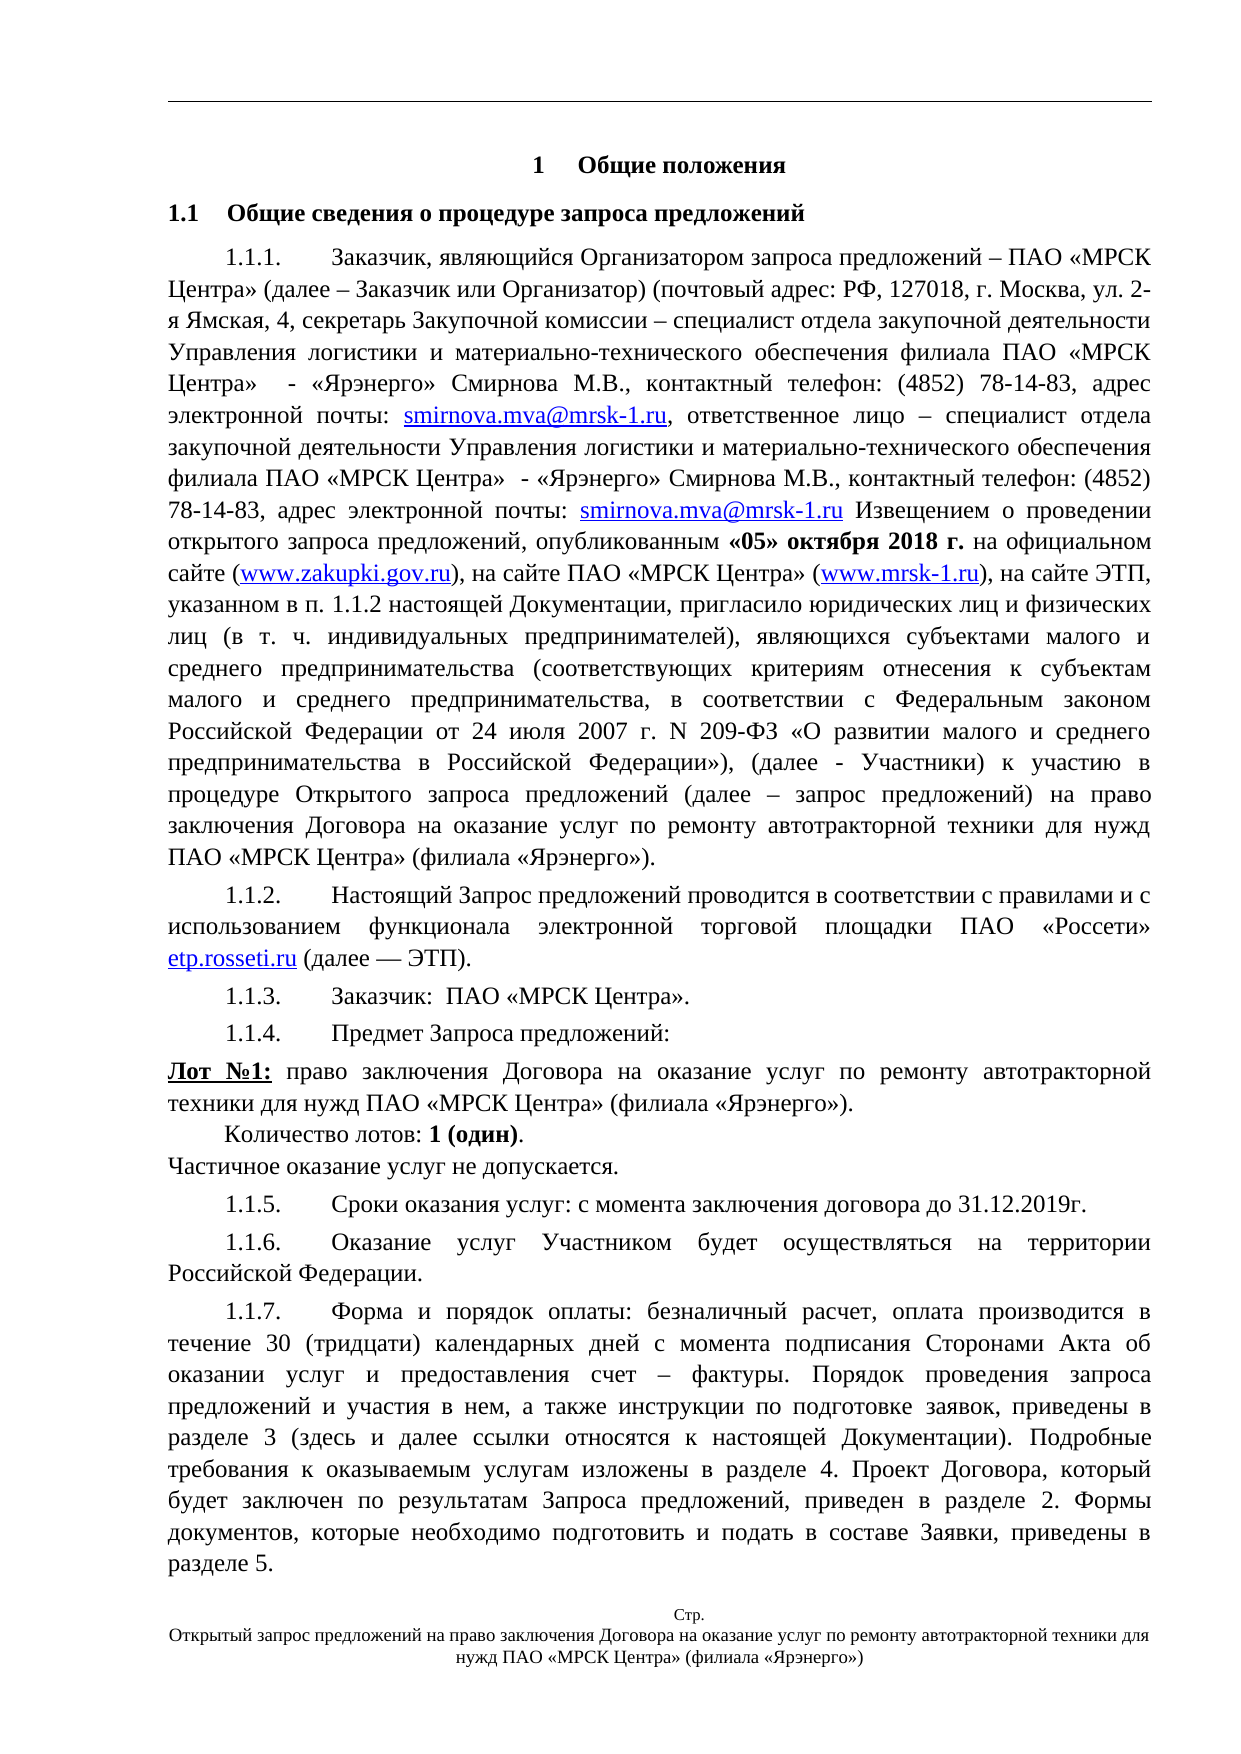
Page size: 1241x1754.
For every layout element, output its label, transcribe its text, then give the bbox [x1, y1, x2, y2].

list Заказчик: ПАО «МРСК Центра». [168, 981, 1152, 1009]
list Частичное оказание услуг не допускается. [168, 1151, 1152, 1180]
subtitle Общие положения [166, 150, 1152, 179]
subtitle Общие сведения о процедуре запроса предложений [168, 198, 1152, 227]
list Заказчик, являющийся Организатором запроса предложений – ПАО «МРСК Центра» (далее – Заказчик или Организатор) (почтовый адрес: РФ, 127018, г. Москва, ул. 2-я Ямская, 4, секретарь Закупочной комиссии – специалист отдела закупочной деятельности Управления логистики и материально-технического обеспечения филиала ПАО «МРСК Центра» - «Ярэнерго» Смирнова М.В., контактный телефон: (4852) 78-14-83, адрес электронной почты: smirnova.mva@mrsk-1.ru, ответственное лицо – специалист отдела закупочной деятельности Управления логистики и материально-технического обеспечения филиала ПАО «МРСК Центра» - «Ярэнерго» Смирнова М.В., контактный телефон: (4852) 78-14-83, адрес электронной почты: smirnova.mva@mrsk-1.ru Извещением о проведении открытого запроса предложений, опубликованным «05» октября 2018 г. на официальном сайте (www.zakupki.gov.ru), на сайте ПАО «МРСК Центра» (www.mrsk-1.ru), на сайте ЭТП, указанном в п. 1.1.2 настоящей Документации, пригласило юридических лиц и физических лиц (в т. ч. индивидуальных предпринимателей), являющихся субъектами малого и среднего предпринимательства (соответствующих критериям отнесения к субъектам малого и среднего предпринимательства, в соответствии с Федеральным законом Российской Федерации от 24 июля 2007 г. N 209-ФЗ «О развитии малого и среднего предпринимательства в Российской Федерации»), (далее - Участники) к участию в процедуре Открытого запроса предложений (далее – запрос предложений) на право заключения Договора на оказание услуг по ремонту автотракторной техники для нужд ПАО «МРСК Центра» (филиала «Ярэнерго»). [168, 242, 1152, 871]
list Оказание услуг Участником будет осуществляться на территории Российской Федерации. [168, 1227, 1152, 1287]
list Предмет Запроса предложений: [168, 1018, 1152, 1047]
list Форма и порядок оплаты: безналичный расчет, оплата производится в течение 30 (тридцати) календарных дней с момента подписания Сторонами Акта об оказании услуг и предоставления счет – фактуры. Порядок проведения запроса предложений и участия в нем, а также инструкции по подготовке заявок, приведены в разделе 3 (здесь и далее ссылки относятся к настоящей Документации). Подробные требования к оказываемым услугам изложены в разделе 4. Проект Договора, который будет заключен по результатам Запроса предложений, приведен в разделе 2. Формы документов, которые необходимо подготовить и подать в составе Заявки, приведены в разделе 5. [168, 1296, 1152, 1577]
list Настоящий Запрос предложений проводится в соответствии с правилами и с использованием функционала электронной торговой площадки ПАО «Россети» etp.rosseti.ru (далее — ЭТП). [168, 880, 1152, 972]
text Количество лотов: 1 (один). [168, 1119, 1152, 1148]
list Сроки оказания услуг: с момента заключения договора до 31.12.2019г. [168, 1189, 1152, 1218]
text Лот №1: право заключения Договора на оказание услуг по ремонту автотракторной техники для нужд ПАО «МРСК Центра» (филиала «Ярэнерго»). [168, 1056, 1152, 1117]
